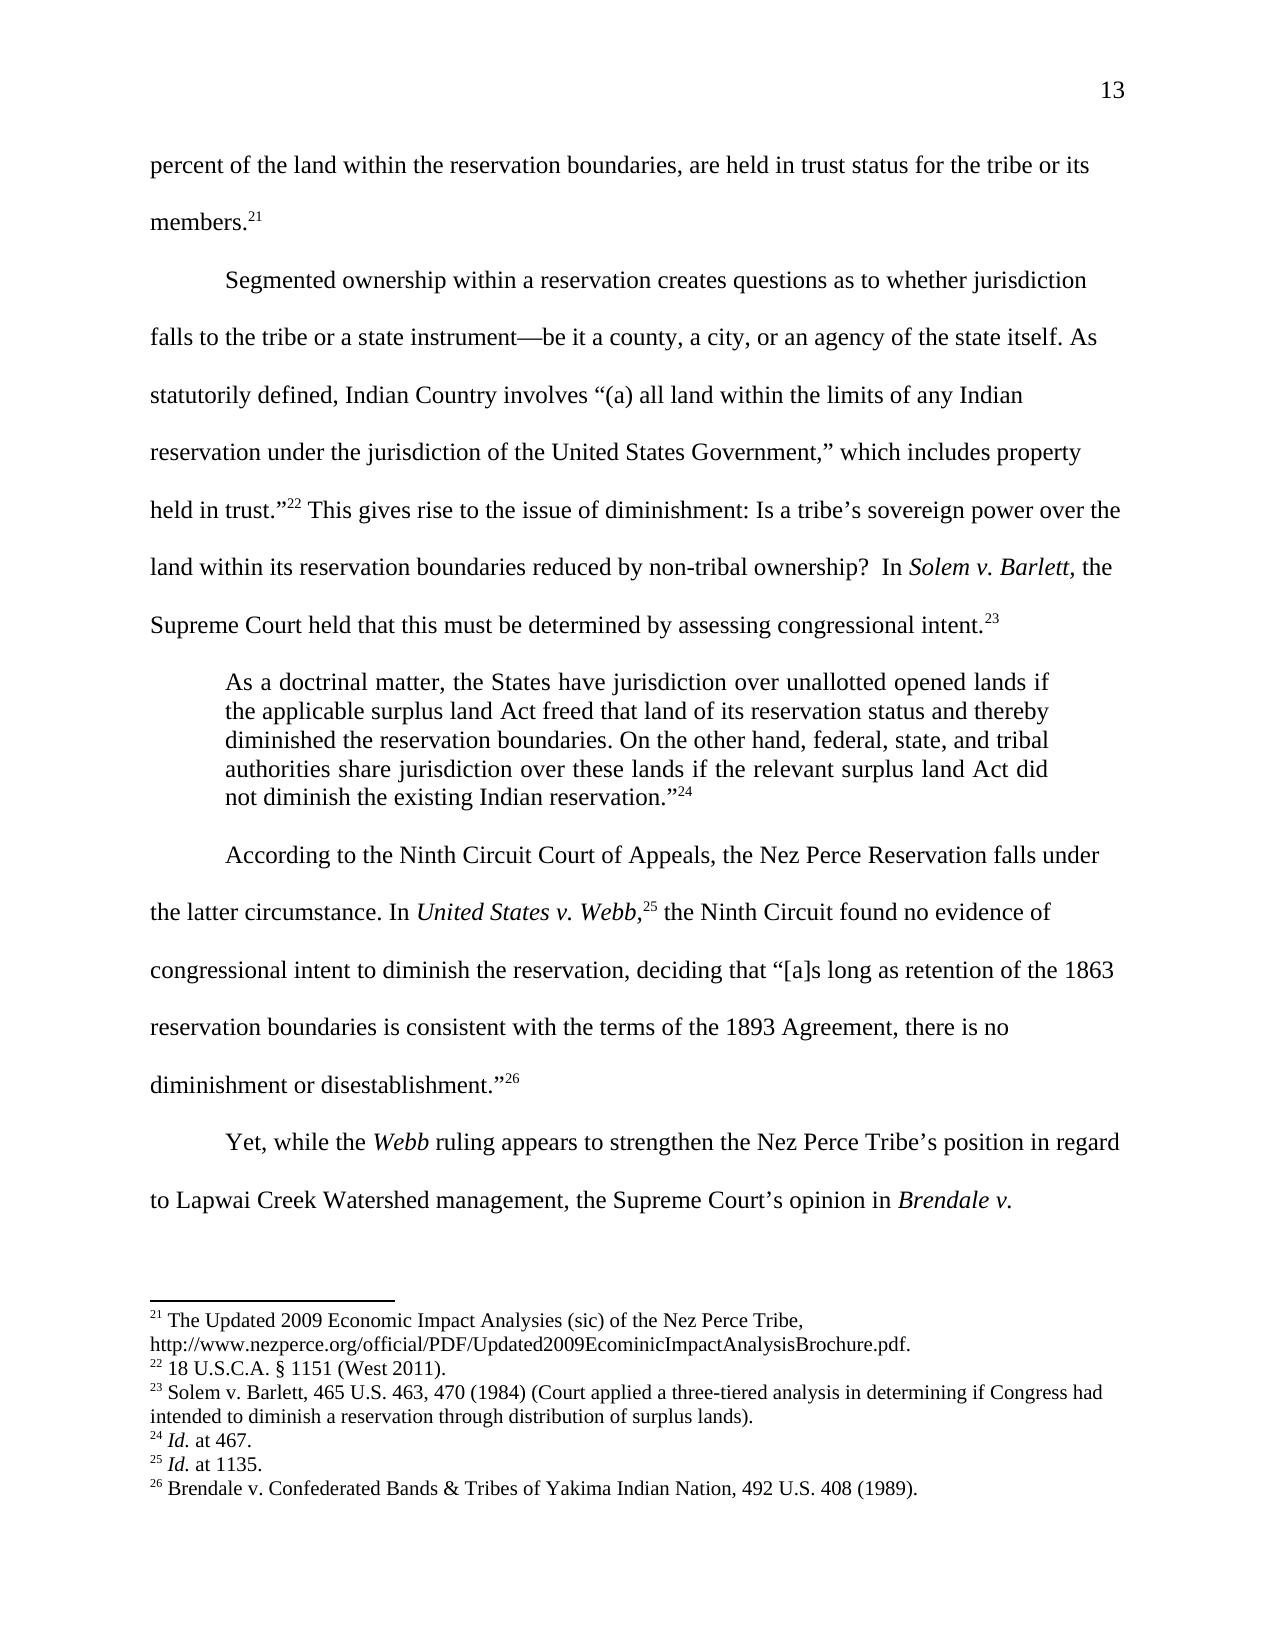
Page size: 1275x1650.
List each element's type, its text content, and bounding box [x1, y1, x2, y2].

text Segmented ownership within a reservation creates questions as to whether jurisdiction falls to the tribe or a state instrument—be it a county, a city, or an agency of the state itself. As statutorily defined, Indian Country involves “(a) all land within the limits of any Indian reservation under the jurisdiction of the United States Government,” which includes property held in trust.” This gives rise to the issue of diminishment: Is a tribe’s sovereign power over the land within its reservation boundaries reduced by non-tribal ownership? In Solem v. Barlett, the Supreme Court held that this must be determined by assessing congressional intent. [150, 265, 1125, 639]
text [150, 1127, 1125, 1214]
text According to the Ninth Circuit Court of Appeals, the Nez Perce Reservation falls under the latter circumstance. In United States v. Webb, the Ninth Circuit found no evidence of congressional intent to diminish the reservation, deciding that “[a]s long as retention of the 1863 reservation boundaries is consistent with the terms of the 1893 Agreement, there is no diminishment or disestablishment.” [150, 840, 1125, 1099]
text As a doctrinal matter, the States have jurisdiction over unallotted opened lands if the applicable surplus land Act freed that land of its reservation status and thereby diminished the reservation boundaries. On the other hand, federal, state, and tribal authorities share jurisdiction over these lands if the relevant surplus land Act did not diminish the existing Indian reservation.” [225, 667, 1050, 811]
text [150, 150, 1125, 236]
